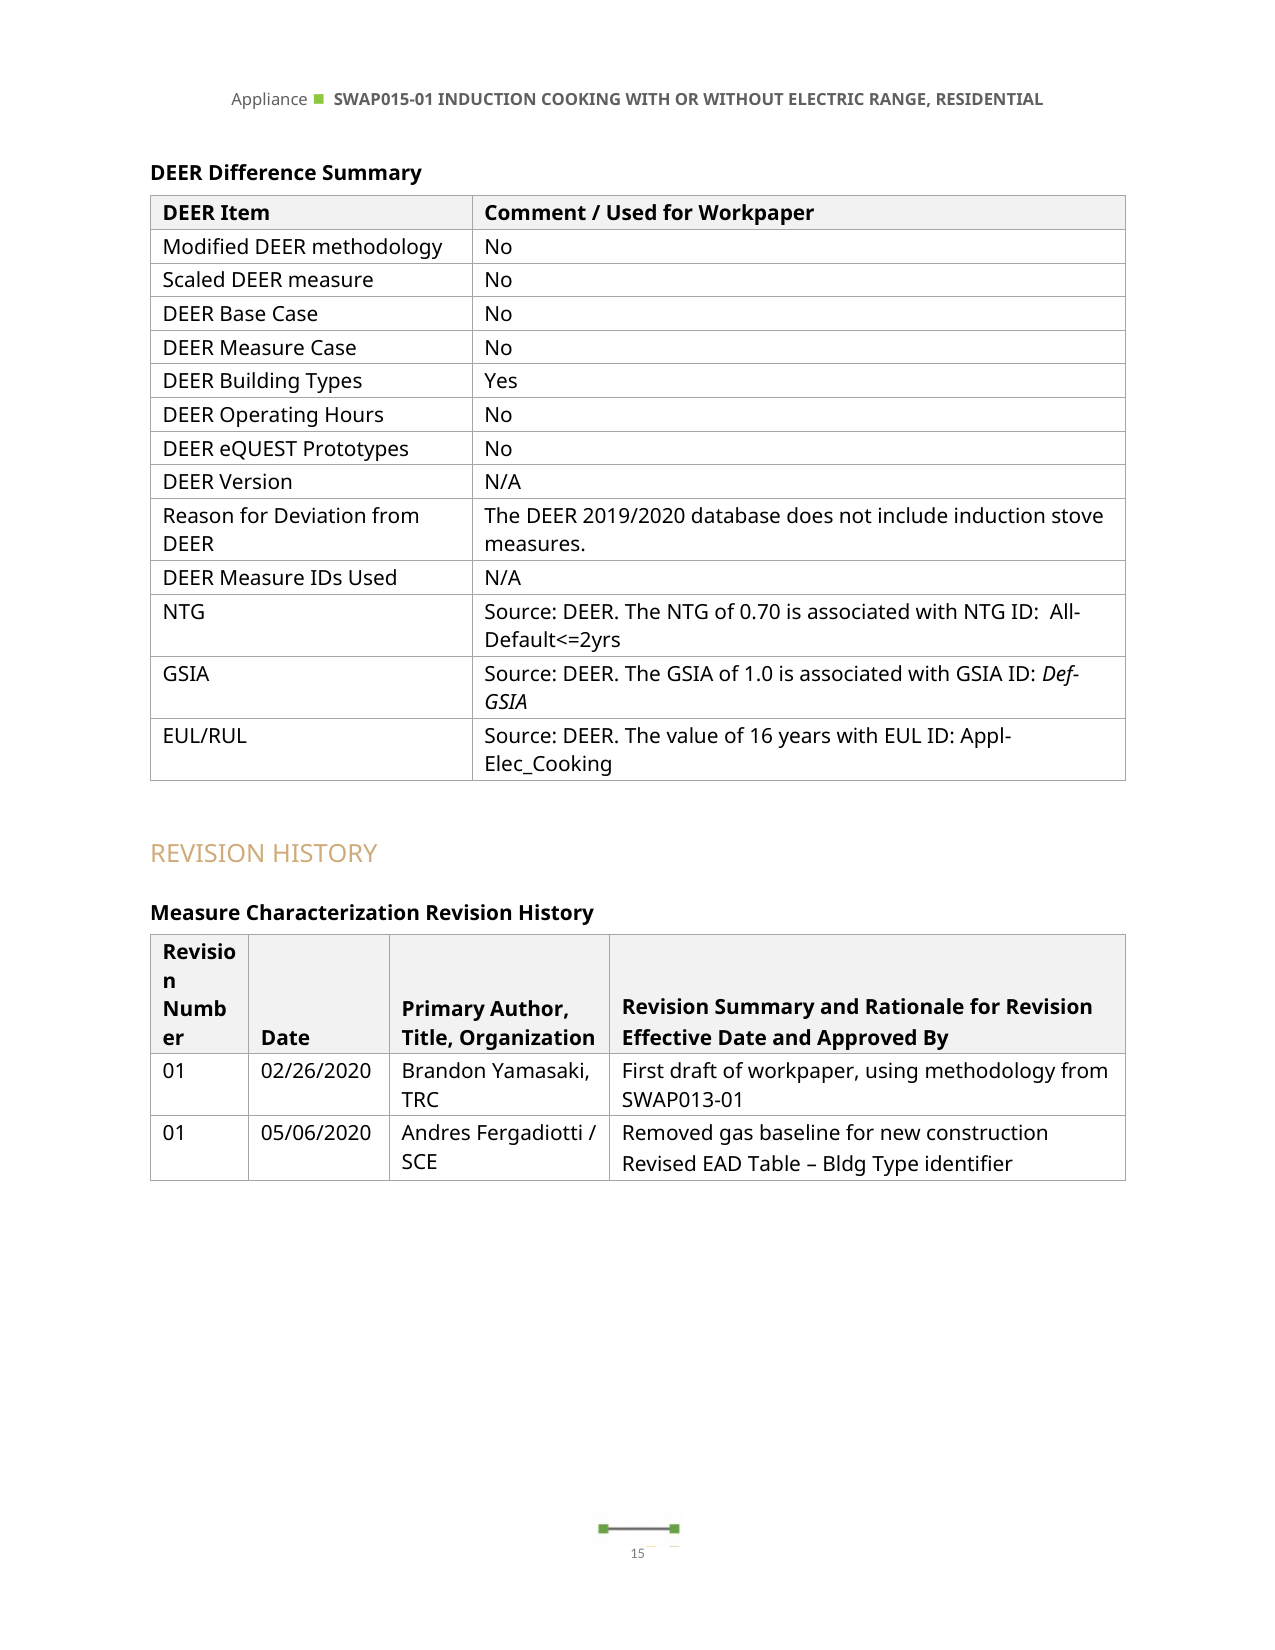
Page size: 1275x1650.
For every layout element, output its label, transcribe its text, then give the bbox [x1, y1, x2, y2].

table_cell GSIA [151, 657, 472, 718]
table_cell No [473, 331, 1125, 363]
table_cell DEER Building Types [151, 364, 472, 397]
table_cell 01 [151, 1054, 248, 1115]
table_header DEER Item [151, 196, 472, 229]
text Measure Characterization Revision History [150, 898, 1125, 926]
table_cell No [473, 264, 1125, 296]
table_cell Source: DEER. The value of 16 years with EUL ID: Appl-Elec_Cooking [473, 719, 1125, 780]
table_cell Yes [473, 364, 1125, 397]
table_cell Reason for Deviation from DEER [151, 499, 472, 560]
table_header Primary Author, Title, Organization [390, 935, 609, 1053]
table_cell No [473, 398, 1125, 431]
table_cell NTG [151, 595, 472, 656]
subtitle Revision History [150, 837, 1125, 868]
table_header Revision Number [151, 935, 248, 1053]
table_cell 01 [151, 1116, 248, 1179]
table_cell DEER Base Case [151, 297, 472, 330]
table_cell DEER Measure IDs Used [151, 561, 472, 594]
table_cell 05/06/2020 [249, 1116, 389, 1179]
table_header Date [249, 935, 389, 1053]
table_cell Source: DEER. The NTG of 0.70 is associated with NTG ID: All-Default<=2yrs [473, 595, 1125, 656]
table_cell No [473, 432, 1125, 464]
table_cell No [473, 230, 1125, 262]
table_cell Source: DEER. The GSIA of 1.0 is associated with GSIA ID: Def-GSIA [473, 657, 1125, 718]
table_cell The DEER 2019/2020 database does not include induction stove measures. [473, 499, 1125, 560]
table_cell Andres Fergadiotti / SCE [390, 1116, 609, 1179]
picture [589, 1512, 684, 1547]
table_cell N/A [473, 561, 1125, 594]
table_cell Scaled DEER measure [151, 264, 472, 296]
table_cell N/A [473, 465, 1125, 498]
table_cell DEER eQUEST Prototypes [151, 432, 472, 464]
table_cell DEER Operating Hours [151, 398, 472, 431]
table_cell Removed gas baseline for new construction Revised EAD Table – Bldg Type identifier [610, 1116, 1125, 1179]
table_cell DEER Version [151, 465, 472, 498]
table_header Comment / Used for Workpaper [473, 196, 1125, 229]
table_header Revision Summary and Rationale for Revision Effective Date and Approved By [610, 935, 1125, 1053]
table_cell Brandon Yamasaki, TRC [390, 1054, 609, 1115]
table_cell Modified DEER methodology [151, 230, 472, 262]
table_cell DEER Measure Case [151, 331, 472, 363]
text DEER Difference Summary [150, 158, 1125, 187]
table_cell 02/26/2020 [249, 1054, 389, 1115]
table_cell First draft of workpaper, using methodology from SWAP013-01 [610, 1054, 1125, 1115]
table_cell EUL/RUL [151, 719, 472, 780]
table_cell No [473, 297, 1125, 330]
